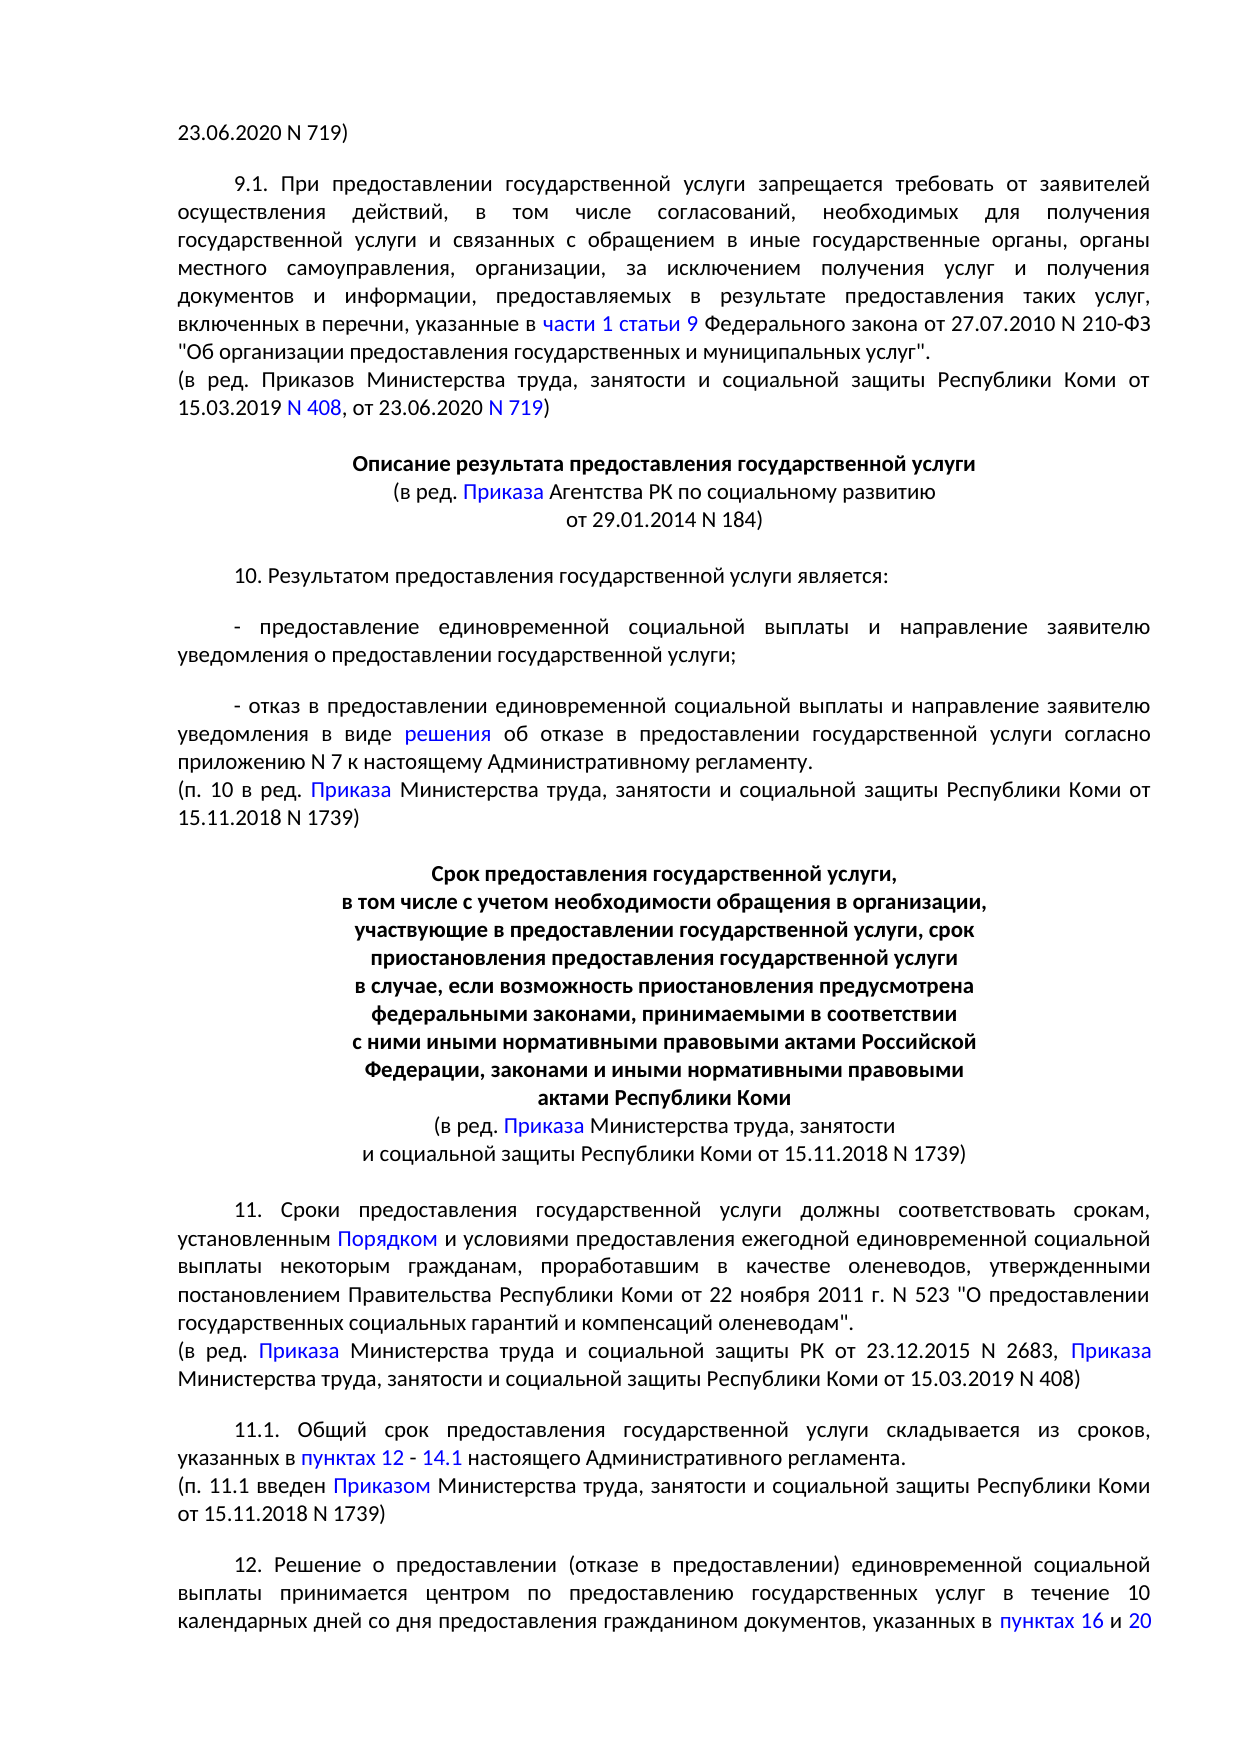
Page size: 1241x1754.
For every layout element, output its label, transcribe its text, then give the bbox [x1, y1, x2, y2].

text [177, 118, 1152, 146]
title в случае, если возможность приостановления предусмотрена [177, 971, 1152, 999]
title Описание результата предоставления государственной услуги [177, 449, 1152, 477]
text (в ред. Приказа Министерства труда и социальной защиты РК от 23.12.2015 N 2683, Приказа Министерства труда, занятости и социальной защиты Республики Коми от 15.03.2019 N 408) [177, 1336, 1152, 1392]
text и социальной защиты Республики Коми от 15.11.2018 N 1739) [177, 1139, 1152, 1168]
text (в ред. Приказов Министерства труда, занятости и социальной защиты Республики Коми от 15.03.2019 N 408, от 23.06.2020 N 719) [177, 365, 1152, 421]
text 10. Результатом предоставления государственной услуги является: [177, 561, 1152, 589]
title с ними иными нормативными правовыми актами Российской [177, 1027, 1152, 1056]
title Срок предоставления государственной услуги, [177, 859, 1152, 887]
title в том числе с учетом необходимости обращения в организации, [177, 887, 1152, 915]
text - предоставление единовременной социальной выплаты и направление заявителю уведомления о предоставлении государственной услуги; [177, 612, 1152, 668]
title актами Республики Коми [177, 1083, 1152, 1112]
text (в ред. Приказа Агентства РК по социальному развитию [177, 477, 1152, 505]
title приостановления предоставления государственной услуги [177, 943, 1152, 971]
text (в ред. Приказа Министерства труда, занятости [177, 1112, 1152, 1139]
title федеральными законами, принимаемыми в соответствии [177, 999, 1152, 1027]
title участвующие в предоставлении государственной услуги, срок [177, 915, 1152, 943]
text от 29.01.2014 N 184) [177, 505, 1152, 533]
text 11. Сроки предоставления государственной услуги должны соответствовать срокам, установленным Порядком и условиями предоставления ежегодной единовременной социальной выплаты некоторым гражданам, проработавшим в качестве оленеводов, утвержденными постановлением Правительства Республики Коми от 22 ноября 2011 г. N 523 "О предоставлении государственных социальных гарантий и компенсаций оленеводам". [177, 1196, 1152, 1336]
text - отказ в предоставлении единовременной социальной выплаты и направление заявителю уведомления в виде решения об отказе в предоставлении государственной услуги согласно приложению N 7 к настоящему Административному регламенту. [177, 691, 1152, 775]
text (п. 10 в ред. Приказа Министерства труда, занятости и социальной защиты Республики Коми от 15.11.2018 N 1739) [177, 775, 1152, 831]
text 11.1. Общий срок предоставления государственной услуги складывается из сроков, указанных в пунктах 12 - 14.1 настоящего Административного регламента. [177, 1415, 1152, 1471]
title Федерации, законами и иными нормативными правовыми [177, 1056, 1152, 1083]
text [177, 1550, 1152, 1634]
text 9.1. При предоставлении государственной услуги запрещается требовать от заявителей осуществления действий, в том числе согласований, необходимых для получения государственной услуги и связанных с обращением в иные государственные органы, органы местного самоуправления, организации, за исключением получения услуг и получения документов и информации, предоставляемых в результате предоставления таких услуг, включенных в перечни, указанные в части 1 статьи 9 Федерального закона от 27.07.2010 N 210-ФЗ "Об организации предоставления государственных и муниципальных услуг". [177, 169, 1152, 365]
text (п. 11.1 введен Приказом Министерства труда, занятости и социальной защиты Республики Коми от 15.11.2018 N 1739) [177, 1471, 1152, 1527]
